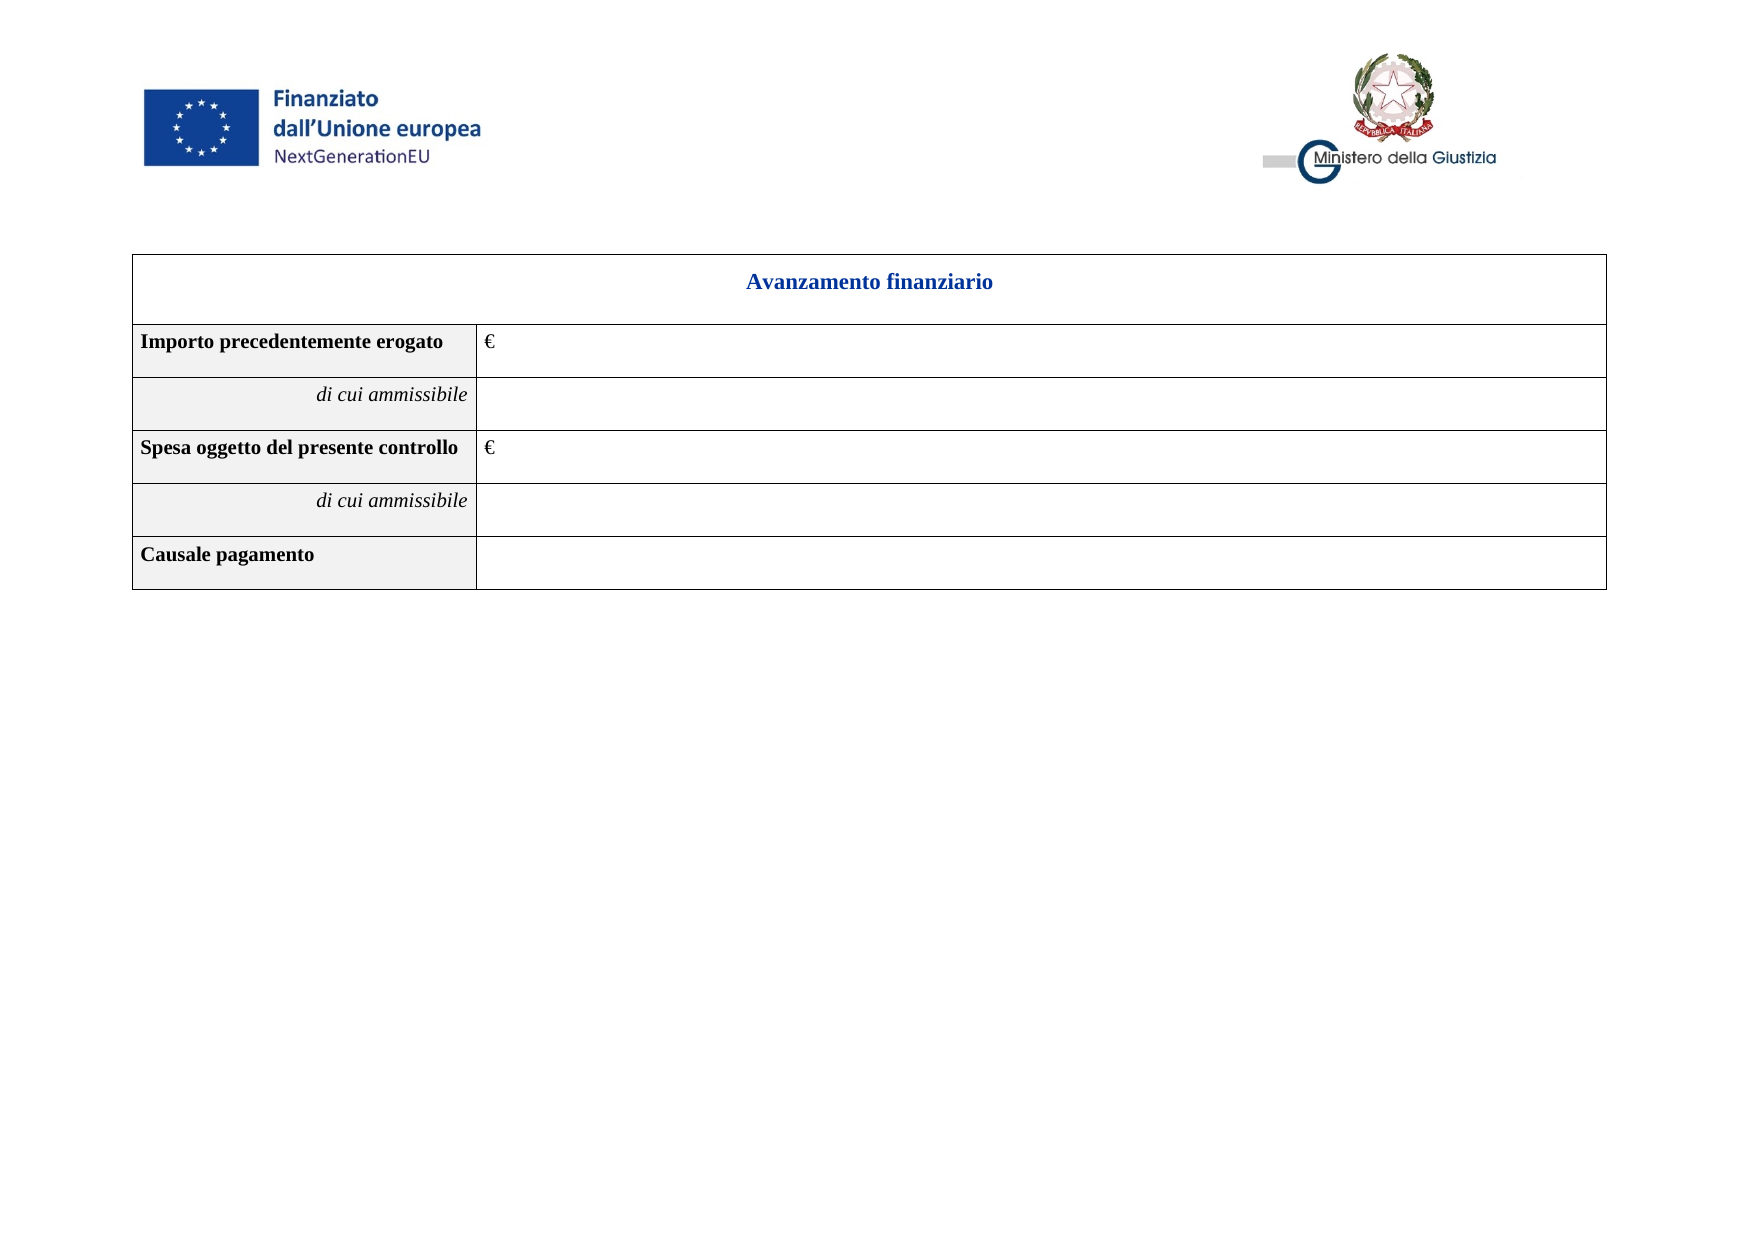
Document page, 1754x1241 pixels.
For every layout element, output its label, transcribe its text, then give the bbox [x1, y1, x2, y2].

table_cell [477, 378, 1606, 430]
table_cell [477, 484, 1606, 536]
picture [132, 80, 500, 176]
table_cell € [477, 431, 1606, 483]
table_cell Causale pagamento [133, 537, 476, 589]
table_cell di cui ammissibile [133, 484, 476, 536]
table_cell Spesa oggetto del presente controllo [133, 431, 476, 483]
table_cell Importo precedentemente erogato [133, 325, 476, 377]
table_header Avanzamento finanziario [133, 255, 1606, 323]
table_cell [477, 537, 1606, 589]
picture [1200, 41, 1605, 227]
table_cell € [477, 325, 1606, 377]
table_cell di cui ammissibile [133, 378, 476, 430]
